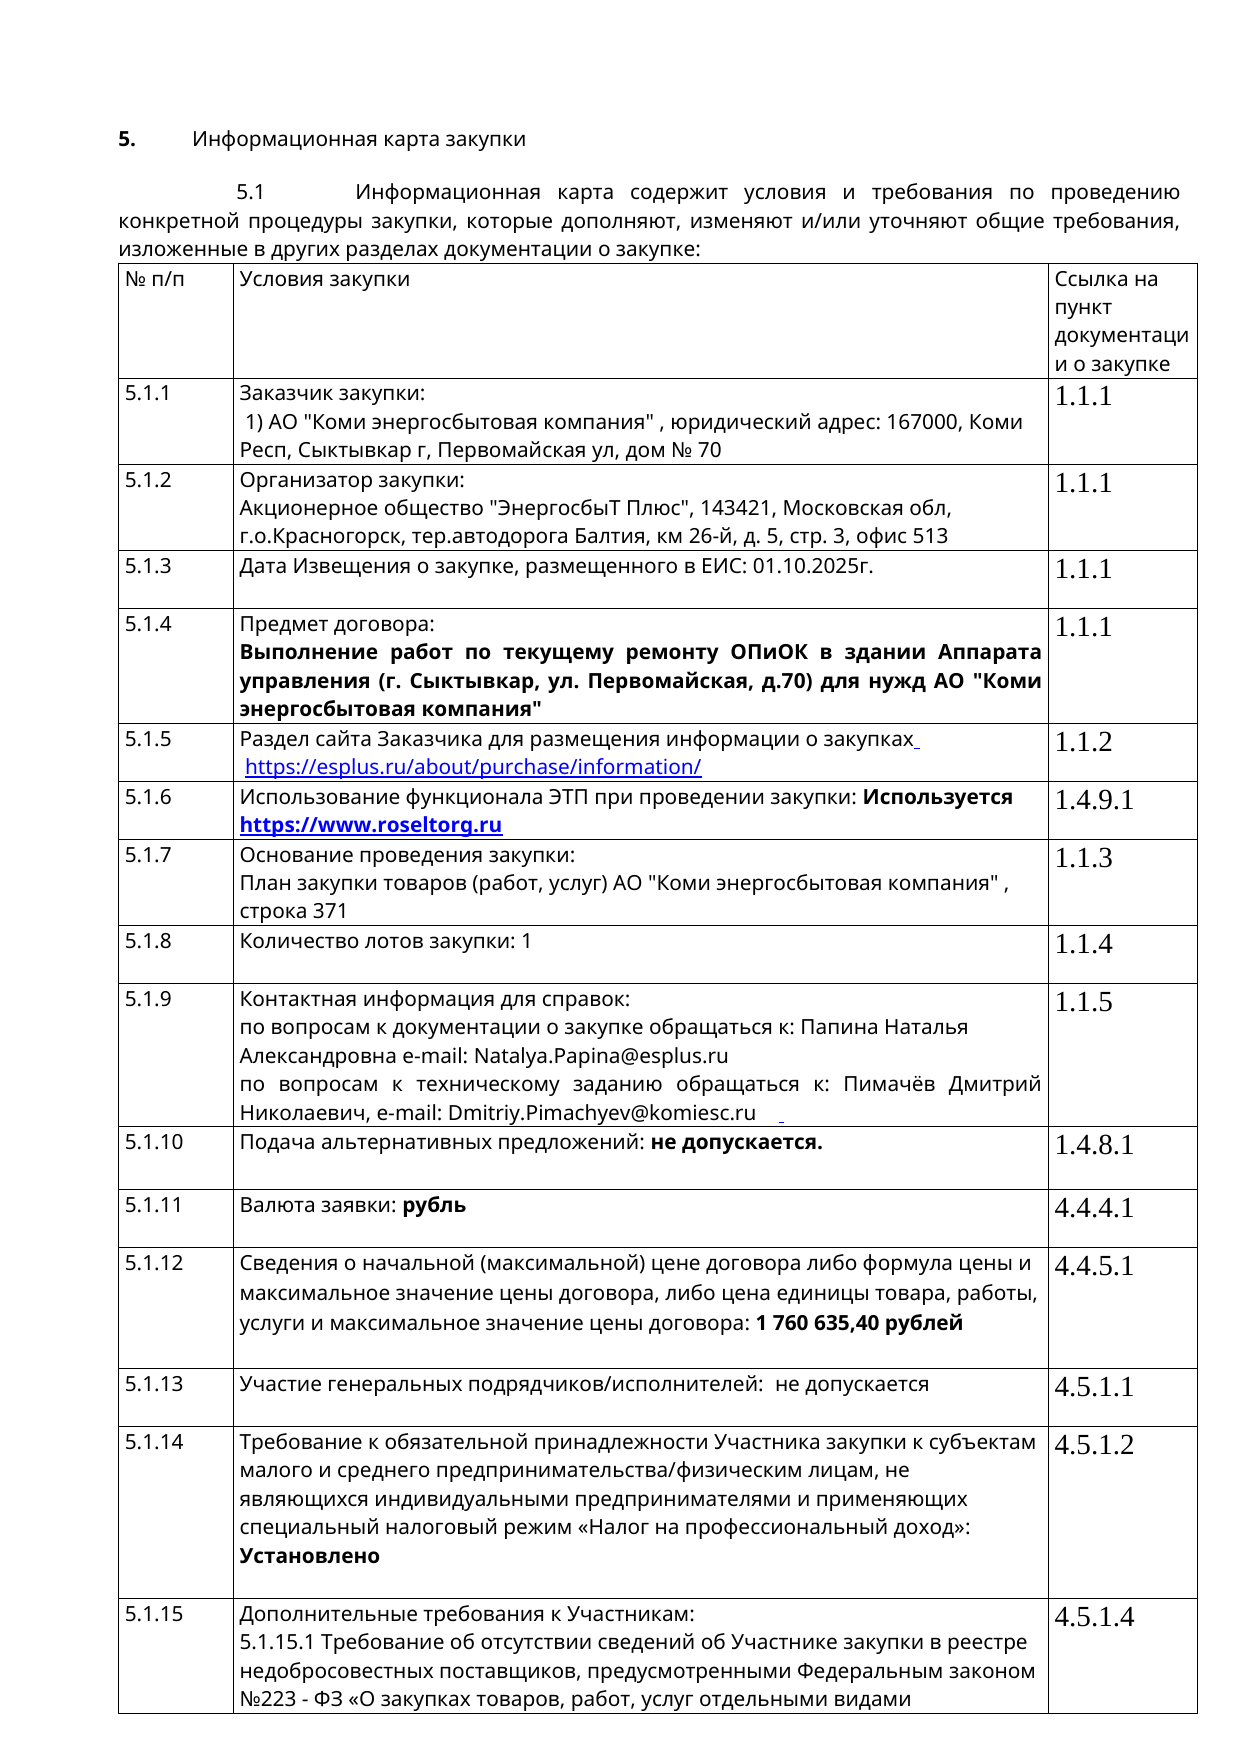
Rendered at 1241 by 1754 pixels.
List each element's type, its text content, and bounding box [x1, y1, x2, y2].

table_cell [119, 1369, 233, 1426]
table_cell Предмет договора: Выполнение работ по текущему ремонту ОПиОК в здании Аппарата управления (г. Сыктывкар, ул. Первомайская, д.70) для нужд АО "Коми энергосбытовая компания" [234, 609, 1048, 723]
table_cell Валюта заявки: рубль [234, 1190, 1048, 1247]
table_cell [119, 1127, 233, 1189]
table_cell [119, 984, 233, 1126]
table_header Условия закупки [234, 264, 1048, 377]
table_cell [119, 609, 233, 723]
table_cell [119, 782, 233, 839]
table_cell 1.4.9.1 [1049, 782, 1197, 839]
table_cell [119, 1248, 233, 1368]
table_cell [119, 926, 233, 983]
table_cell 4.5.1.4 [1049, 1599, 1197, 1713]
table_cell Организатор закупки: Акционерное общество "ЭнергосбыТ Плюс", 143421, Московская обл, г.о.Красногорск, тер.автодорога Балтия, км 26-й, д. 5, стр. 3, офис 513 [234, 465, 1048, 550]
table_cell Заказчик закупки: 1) АО "Коми энергосбытовая компания" , юридический адрес: 167000, Коми Респ, Сыктывкар г, Первомайская ул, дом № 70 [234, 379, 1048, 464]
table_cell [119, 1190, 233, 1247]
text 5.1 Информационная карта содержит условия и требования по проведению конкретной процедуры закупки, которые дополняют, изменяют и/или уточняют общие требования, изложенные в других разделах документации о закупке: [118, 177, 1181, 263]
table_cell 4.4.5.1 [1049, 1248, 1197, 1368]
table_header Ссылка на пункт документации о закупке [1049, 264, 1197, 377]
table_cell 1.1.1 [1049, 551, 1197, 608]
table_cell 1.1.1 [1049, 465, 1197, 550]
table_cell Контактная информация для справок: по вопросам к документации о закупке обращаться к: Папина Наталья Александровна e-mail: Natalya.Papina@esplus.ru по вопросам к техническому заданию обращаться к: Пимачёв Дмитрий Николаевич, e-mail: Dmitriy.Pimachyev@komiesc.ru [234, 984, 1048, 1126]
table_cell 1.4.8.1 [1049, 1127, 1197, 1189]
table_cell [119, 379, 233, 464]
table_cell 4.5.1.1 [1049, 1369, 1197, 1426]
table_cell 4.4.4.1 [1049, 1190, 1197, 1247]
table_cell [119, 551, 233, 608]
table_cell [119, 1427, 233, 1598]
table_cell [119, 724, 233, 781]
table_cell 1.1.2 [1049, 724, 1197, 781]
table_cell [119, 1599, 233, 1713]
table_cell Основание проведения закупки: План закупки товаров (работ, услуг) АО "Коми энергосбытовая компания" , строка 371 [234, 840, 1048, 925]
table_cell Дата Извещения о закупке, размещенного в ЕИС: 01.10.2025г. [234, 551, 1048, 608]
subtitle Информационная карта закупки [118, 124, 1181, 152]
table_cell [119, 840, 233, 925]
table_cell 1.1.1 [1049, 609, 1197, 723]
table_cell 1.1.4 [1049, 926, 1197, 983]
table_cell 4.5.1.2 [1049, 1427, 1197, 1598]
table_cell Требование к обязательной принадлежности Участника закупки к субъектам малого и среднего предпринимательства/физическим лицам, не являющихся индивидуальными предпринимателями и применяющих специальный налоговый режим «Налог на профессиональный доход»: Установлено [234, 1427, 1048, 1598]
table_cell 1.1.1 [1049, 379, 1197, 464]
table_cell Раздел сайта Заказчика для размещения информации о закупках https://esplus.ru/about/purchase/information/ [234, 724, 1048, 781]
table_cell Подача альтернативных предложений: не допускается. [234, 1127, 1048, 1189]
table_cell Использование функционала ЭТП при проведении закупки: Используется https://www.roseltorg.ru [234, 782, 1048, 839]
table_cell [119, 465, 233, 550]
table_cell 1.1.3 [1049, 840, 1197, 925]
table_cell Количество лотов закупки: 1 [234, 926, 1048, 983]
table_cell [234, 1599, 1048, 1713]
table_header № п/п [119, 264, 233, 377]
table_cell Участие генеральных подрядчиков/исполнителей: не допускается [234, 1369, 1048, 1426]
table_cell Сведения о начальной (максимальной) цене договора либо формула цены и максимальное значение цены договора, либо цена единицы товара, работы, услуги и максимальное значение цены договора: 1 760 635,40 рублей [234, 1248, 1048, 1368]
table_cell 1.1.5 [1049, 984, 1197, 1126]
